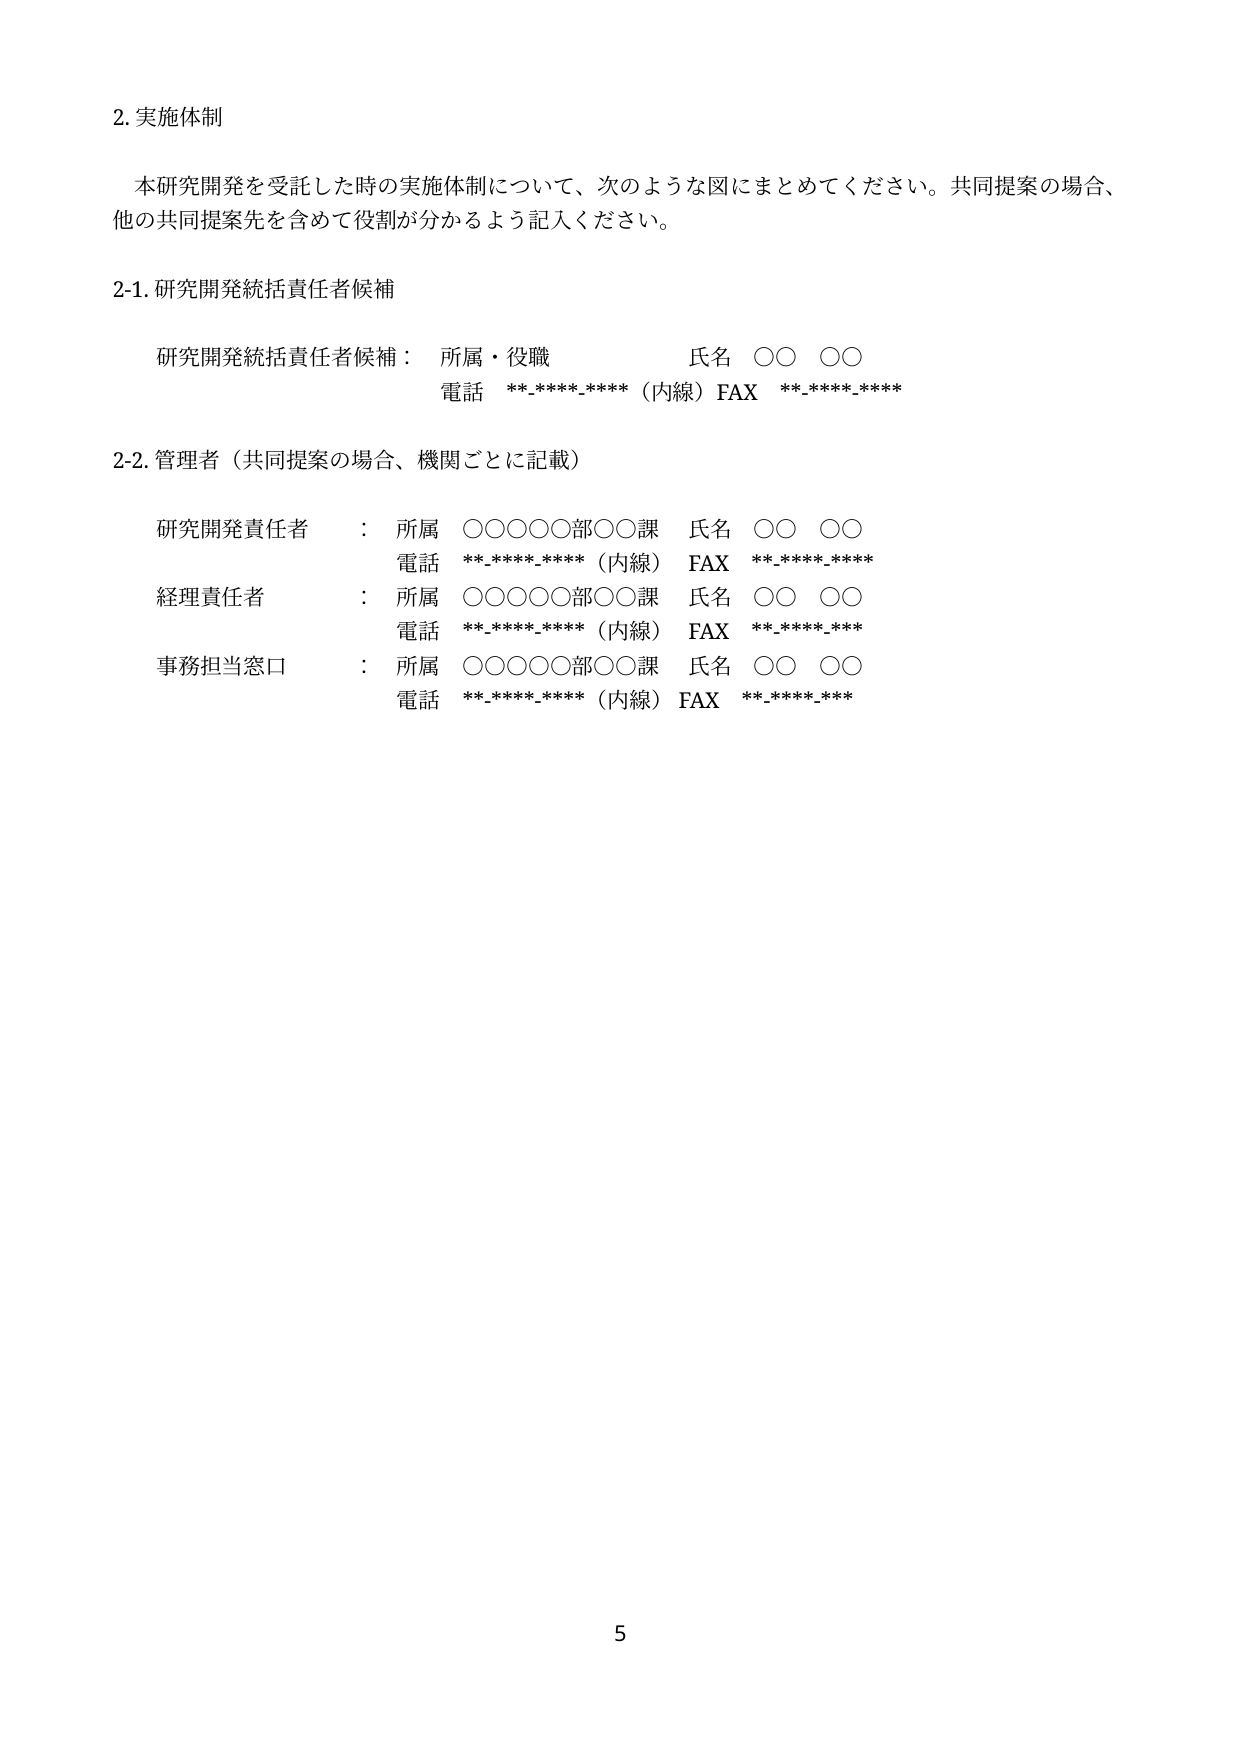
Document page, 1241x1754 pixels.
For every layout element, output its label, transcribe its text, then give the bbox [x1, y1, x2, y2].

text 研究開発統括責任者候補： 所属・役職 氏名 ○○ ○○ [112, 339, 1128, 373]
text 2-1. 研究開発統括責任者候補 [112, 271, 1128, 305]
text 電話 **-****-****（内線） FAX **-****-***2-3. 実施体制図 [112, 682, 1128, 716]
text 電話 **-****-****（内線） FAX **-****-**** [112, 545, 1128, 579]
text 2-2. 管理者（共同提案の場合、機関ごとに記載） [112, 442, 1128, 476]
text 経理責任者 ： 所属 ○○○○○部○○課 氏名 ○○ ○○ [112, 579, 1128, 613]
text 電話 **-****-****（内線）FAX **-****-**** [112, 373, 1128, 408]
text 事務担当窓口 ： 所属 ○○○○○部○○課 氏名 ○○ ○○ [112, 647, 1128, 682]
text 研究開発責任者 ： 所属 ○○○○○部○○課 氏名 ○○ ○○ [112, 510, 1128, 545]
text 2. 実施体制 [112, 99, 1128, 133]
text 電話 **-****-****（内線） FAX **-****-*** [112, 613, 1128, 647]
text 本研究開発を受託した時の実施体制について、次のような図にまとめてください。共同提案の場合、他の共同提案先を含めて役割が分かるよう記入ください。 [112, 168, 1128, 236]
